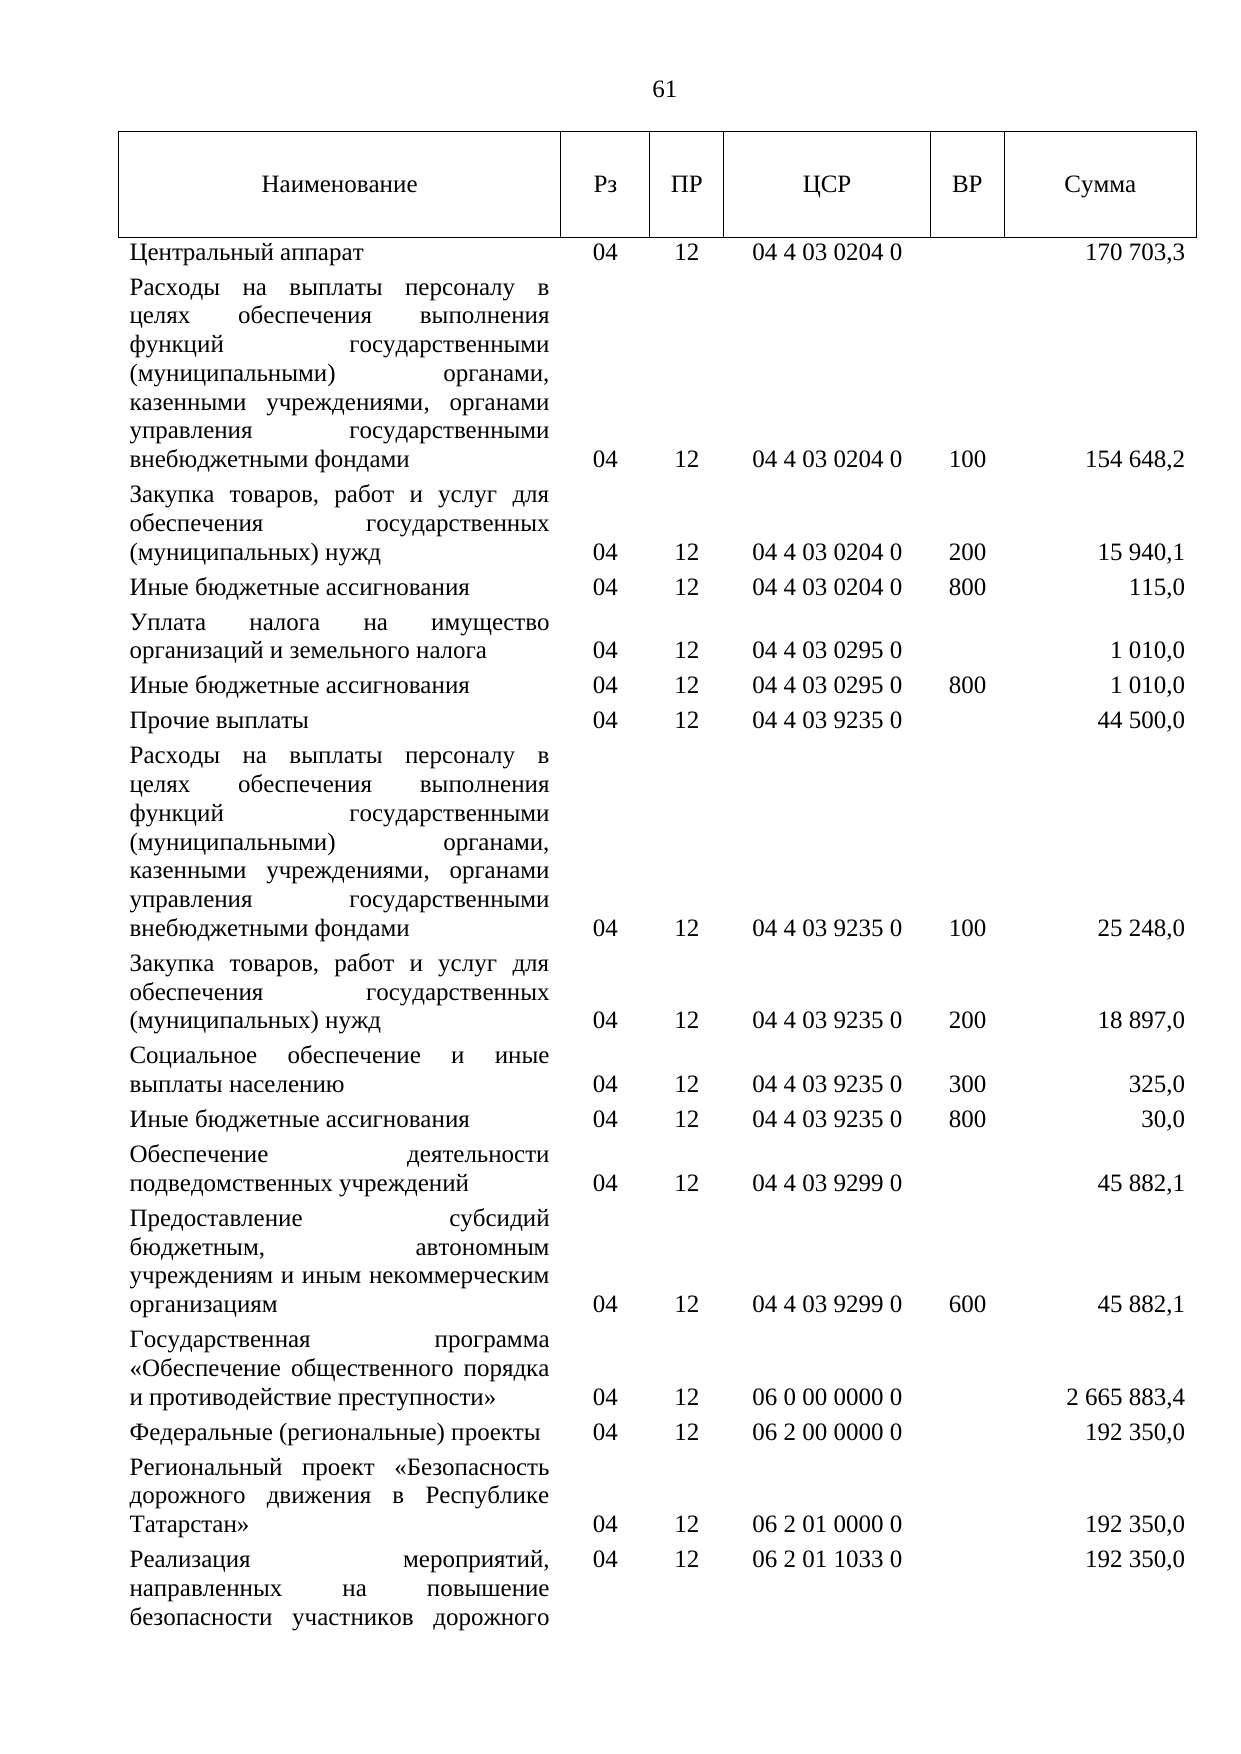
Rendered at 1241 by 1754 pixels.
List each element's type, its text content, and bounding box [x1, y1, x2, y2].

table_header ПР [650, 132, 723, 237]
table_header Рз [561, 132, 649, 237]
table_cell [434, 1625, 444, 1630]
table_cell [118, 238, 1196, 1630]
table_header ЦСР [724, 132, 930, 237]
table_header Наименование [119, 132, 560, 237]
table_header Сумма [1005, 132, 1196, 237]
table_header ВР [931, 132, 1004, 237]
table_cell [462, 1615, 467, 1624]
